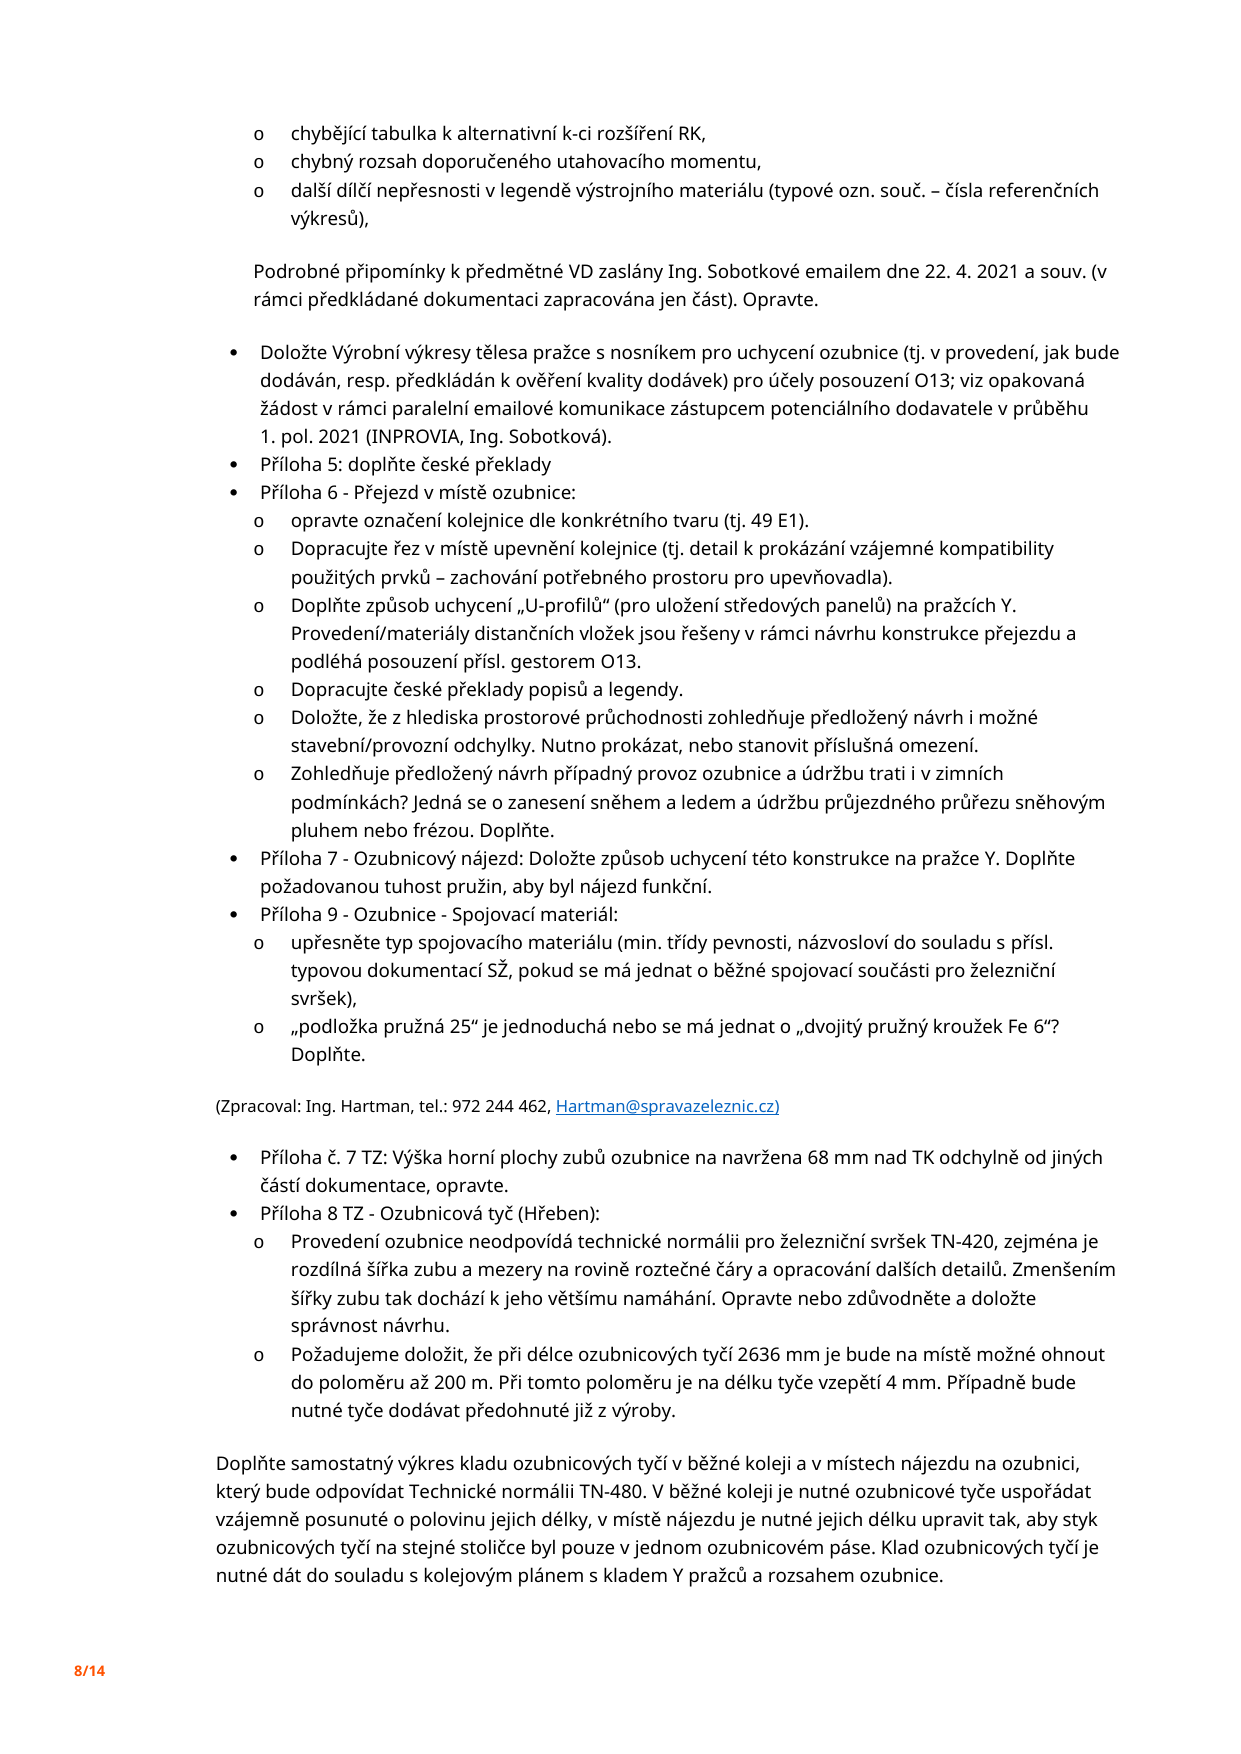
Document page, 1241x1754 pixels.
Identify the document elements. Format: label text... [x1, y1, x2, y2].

text (Zpracoval: Ing. Hartman, tel.: 972 244 462, Hartman@spravazeleznic.cz) [216, 1094, 1122, 1117]
list Příloha 5: doplňte české překlady [230, 451, 1122, 477]
list Doložte, že z hlediska prostorové průchodnosti zohledňuje předložený návrh i možné stavební/provozní odchylky. Nutno prokázat, nebo stanovit příslušná omezení. [253, 704, 1122, 758]
list Doplňte způsob uchycení „U-profilů“ (pro uložení středových panelů) na pražcích Y. Provedení/materiály distančních vložek jsou řešeny v rámci návrhu konstrukce přejezdu a podléhá posouzení přísl. gestorem O13. [253, 592, 1122, 674]
list další dílčí nepřesnosti v legendě výstrojního materiálu (typové ozn. souč. – čísla referenčních výkresů), [253, 177, 1122, 231]
list chybějící tabulka k alternativní k-ci rozšíření RK, [253, 121, 1122, 146]
text Podrobné připomínky k předmětné VD zaslány Ing. Sobotkové emailem dne 22. 4. 2021 a souv. (v rámci předkládané dokumentaci zapracována jen část). Opravte. [253, 258, 1122, 312]
list Příloha č. 7 TZ: Výška horní plochy zubů ozubnice na navržena 68 mm nad TK odchylně od jiných částí dokumentace, opravte. [230, 1144, 1122, 1198]
list Zohledňuje předložený návrh případný provoz ozubnice a údržbu trati i v zimních podmínkách? Jedná se o zanesení sněhem a ledem a údržbu průjezdného průřezu sněhovým pluhem nebo frézou. Doplňte. [253, 761, 1122, 842]
list chybný rozsah doporučeného utahovacího momentu, [253, 149, 1122, 174]
list „podložka pružná 25“ je jednoduchá nebo se má jednat o „dvojitý pružný kroužek Fe 6“? Doplňte. [253, 1013, 1122, 1067]
list upřesněte typ spojovacího materiálu (min. třídy pevnosti, názvosloví do souladu s přísl. typovou dokumentací SŽ, pokud se má jednat o běžné spojovací součásti pro železniční svršek), [253, 929, 1122, 1011]
list Dopracujte české překlady popisů a legendy. [253, 676, 1122, 702]
list Dopracujte řez v místě upevnění kolejnice (tj. detail k prokázání vzájemné kompatibility použitých prvků – zachování potřebného prostoru pro upevňovadla). [253, 536, 1122, 589]
text Doplňte samostatný výkres kladu ozubnicových tyčí v běžné koleji a v místech nájezdu na ozubnici, který bude odpovídat Technické normálii TN-480. V běžné koleji je nutné ozubnicové tyče uspořádat vzájemně posunuté o polovinu jejich délky, v místě nájezdu je nutné jejich délku upravit tak, aby styk ozubnicových tyčí na stejné stoličce byl pouze v jednom ozubnicovém páse. Klad ozubnicových tyčí je nutné dát do souladu s kolejovým plánem s kladem Y pražců a rozsahem ozubnice. [216, 1450, 1122, 1588]
list Provedení ozubnice neodpovídá technické normálii pro železniční svršek TN-420, zejména je rozdílná šířka zubu a mezery na rovině roztečné čáry a opracování dalších detailů. Zmenšením šířky zubu tak dochází k jeho většímu namáhání. Opravte nebo zdůvodněte a doložte správnost návrhu. [253, 1228, 1122, 1338]
list Příloha 6 - Přejezd v místě ozubnice: [230, 479, 1122, 505]
list Doložte Výrobní výkresy tělesa pražce s nosníkem pro uchycení ozubnice (tj. v provedení, jak bude dodáván, resp. předkládán k ověření kvality dodávek) pro účely posouzení O13; viz opakovaná žádost v rámci paralelní emailové komunikace zástupcem potenciálního dodavatele v průběhu 1. pol. 2021 (INPROVIA, Ing. Sobotková). [230, 339, 1122, 449]
list Příloha 7 - Ozubnicový nájezd: Doložte způsob uchycení této konstrukce na pražce Y. Doplňte požadovanou tuhost pružin, aby byl nájezd funkční. [230, 845, 1122, 898]
list opravte označení kolejnice dle konkrétního tvaru (tj. 49 E1). [253, 507, 1122, 533]
list Příloha 9 - Ozubnice - Spojovací materiál: [230, 901, 1122, 927]
list Příloha 8 TZ - Ozubnicová tyč (Hřeben): [230, 1201, 1122, 1226]
list Požadujeme doložit, že při délce ozubnicových tyčí 2636 mm je bude na místě možné ohnout do poloměru až 200 m. Při tomto poloměru je na délku tyče vzepětí 4 mm. Případně bude nutné tyče dodávat předohnuté již z výroby. [253, 1341, 1122, 1423]
